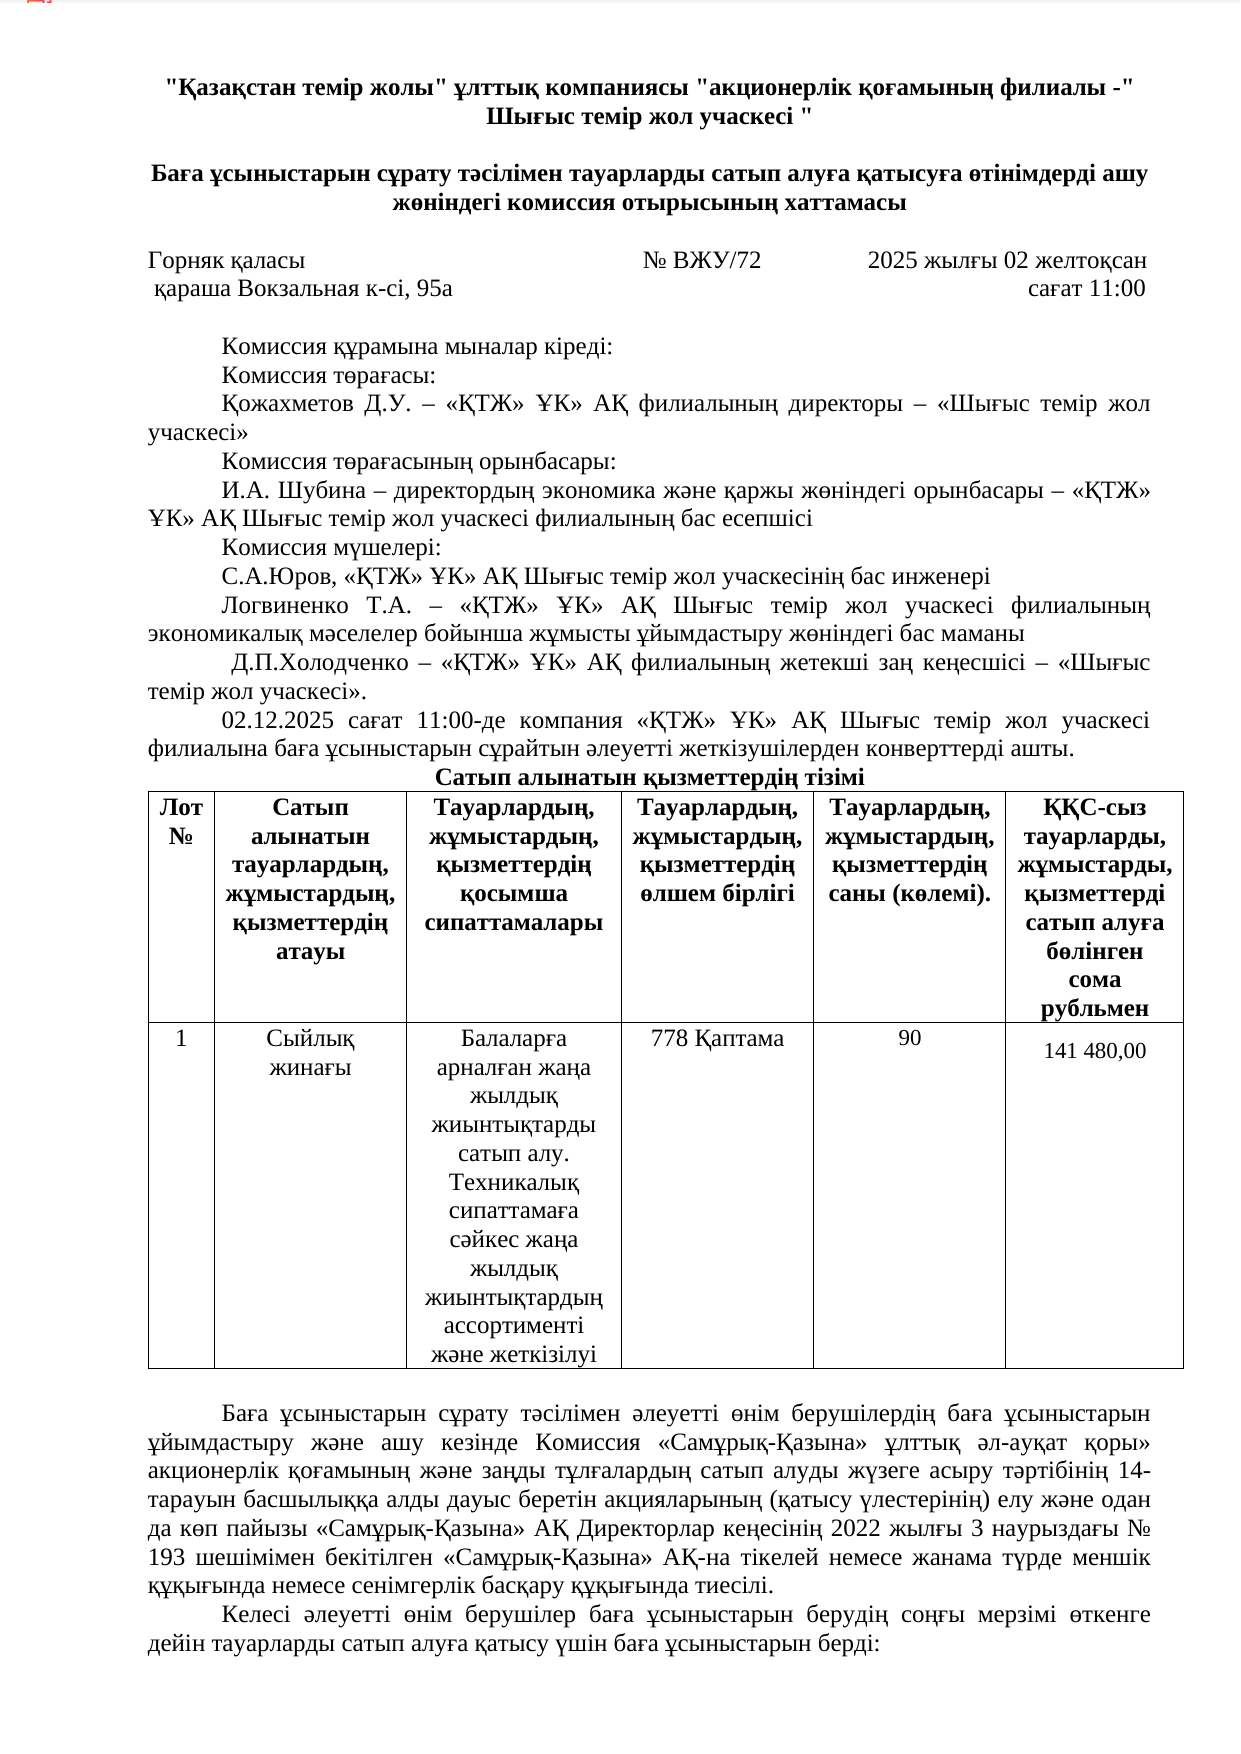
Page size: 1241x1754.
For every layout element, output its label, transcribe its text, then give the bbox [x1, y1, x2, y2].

table_header Тауарлардың, жұмыстардың, қызметтердің қосымша сипаттамалары [407, 792, 621, 1022]
table_cell 141 480,00 [1006, 1023, 1183, 1368]
table_header Тауарлардың, жұмыстардың, қызметтердің саны (көлемі). [814, 792, 1005, 1022]
text Қожахметов Д.У. – «ҚТЖ» ҰК» АҚ филиалының директоры – «Шығыс темір жол учаскесі» [148, 388, 1152, 446]
table_header ҚҚС-сыз тауарларды, жұмыстарды, қызметтерді сатып алуға бөлінген сома рубльмен [1006, 792, 1183, 1022]
text Баға ұсыныстарын сұрату тәсілімен тауарларды сатып алуға қатысуға өтінімдерді ашу жөніндегі комиссия отырысының хаттамасы [148, 158, 1152, 216]
table_cell 778 Қаптама [622, 1023, 813, 1368]
text Баға ұсыныстарын сұрату тәсілімен әлеуетті өнім берушілердің баға ұсыныстарын ұйымдастыру және ашу кезінде Комиссия «Самұрық-Қазына» ұлттық әл-ауқат қоры» акционерлік қоғамының және заңды тұлғалардың сатып алуды жүзеге асыру тәртібінің 14-тарауын басшылыққа алды дауыс беретін акцияларының (қатысу үлестерінің) елу және одан да көп пайызы «Самұрық-Қазына» АҚ Директорлар кеңесінің 2022 жылғы 3 наурыздағы № 193 шешімімен бекітілген «Самұрық-Қазына» АҚ-на тікелей немесе жанама түрде меншік құқығында немесе сенімгерлік басқару құқығында тиесілі. [148, 1398, 1152, 1599]
table_header Сатып алынатын тауарлардың, жұмыстардың, қызметтердің атауы [215, 792, 406, 1022]
table_cell Сыйлық жинағы [215, 1023, 406, 1368]
text Сатып алынатын қызметтердің тізімі [148, 762, 1152, 791]
text Логвиненко Т.А. – «ҚТЖ» ҰК» АҚ Шығыс темір жол учаскесі филиалының экономикалық мәселелер бойынша жұмысты ұйымдастыру жөніндегі бас маманы [148, 590, 1152, 647]
text Комиссия төрағасы: [148, 360, 1152, 388]
text "Қазақстан темір жолы" ұлттық компаниясы "акционерлік қоғамының филиалы -" Шығыс темір жол учаскесі " [148, 72, 1152, 130]
table_cell 90 [814, 1023, 1005, 1368]
text 02.12.2025 сағат 11:00-де компания «ҚТЖ» ҰК» АҚ Шығыс темір жол учаскесі филиалына баға ұсыныстарын сұрайтын әлеуетті жеткізушілерден конверттерді ашты. [148, 705, 1152, 762]
text И.А. Шубина – директордың экономика және қаржы жөніндегі орынбасары – «ҚТЖ» ҰК» АҚ Шығыс темір жол учаскесі филиалының бас есепшісі [148, 475, 1152, 532]
table_header Тауарлардың, жұмыстардың, қызметтердің өлшем бірлігі [622, 792, 813, 1022]
text қараша Вокзальная к-сі, 95а сағат 11:00 [148, 273, 1152, 302]
table_cell Балаларға арналған жаңа жылдық жиынтықтарды сатып алу. Техникалық сипаттамаға сәйкес жаңа жылдық жиынтықтардың ассортименті және жеткізілуі [407, 1023, 621, 1368]
text Келесі әлеуетті өнім берушілер баға ұсыныстарын берудің соңғы мерзімі өткенге дейін тауарларды сатып алуға қатысу үшін баға ұсыныстарын берді: [148, 1599, 1152, 1657]
table_header Лот № [149, 792, 214, 1022]
text Комиссия төрағасының орынбасары: [148, 446, 1152, 475]
text Д.П.Холодченко – «ҚТЖ» ҰК» АҚ филиалының жетекші заң кеңесшісі – «Шығыс темір жол учаскесі». [148, 647, 1152, 705]
text Комиссия құрамына мыналар кіреді: [148, 331, 1152, 360]
text Горняк қаласы № ВЖУ/72 2025 жылғы 02 желтоқсан [148, 245, 1152, 273]
table_cell 1 [149, 1023, 214, 1368]
text Комиссия мүшелері: [148, 532, 1152, 561]
text С.А.Юров, «ҚТЖ» ҰК» АҚ Шығыс темір жол учаскесінің бас инженері [148, 561, 1152, 590]
